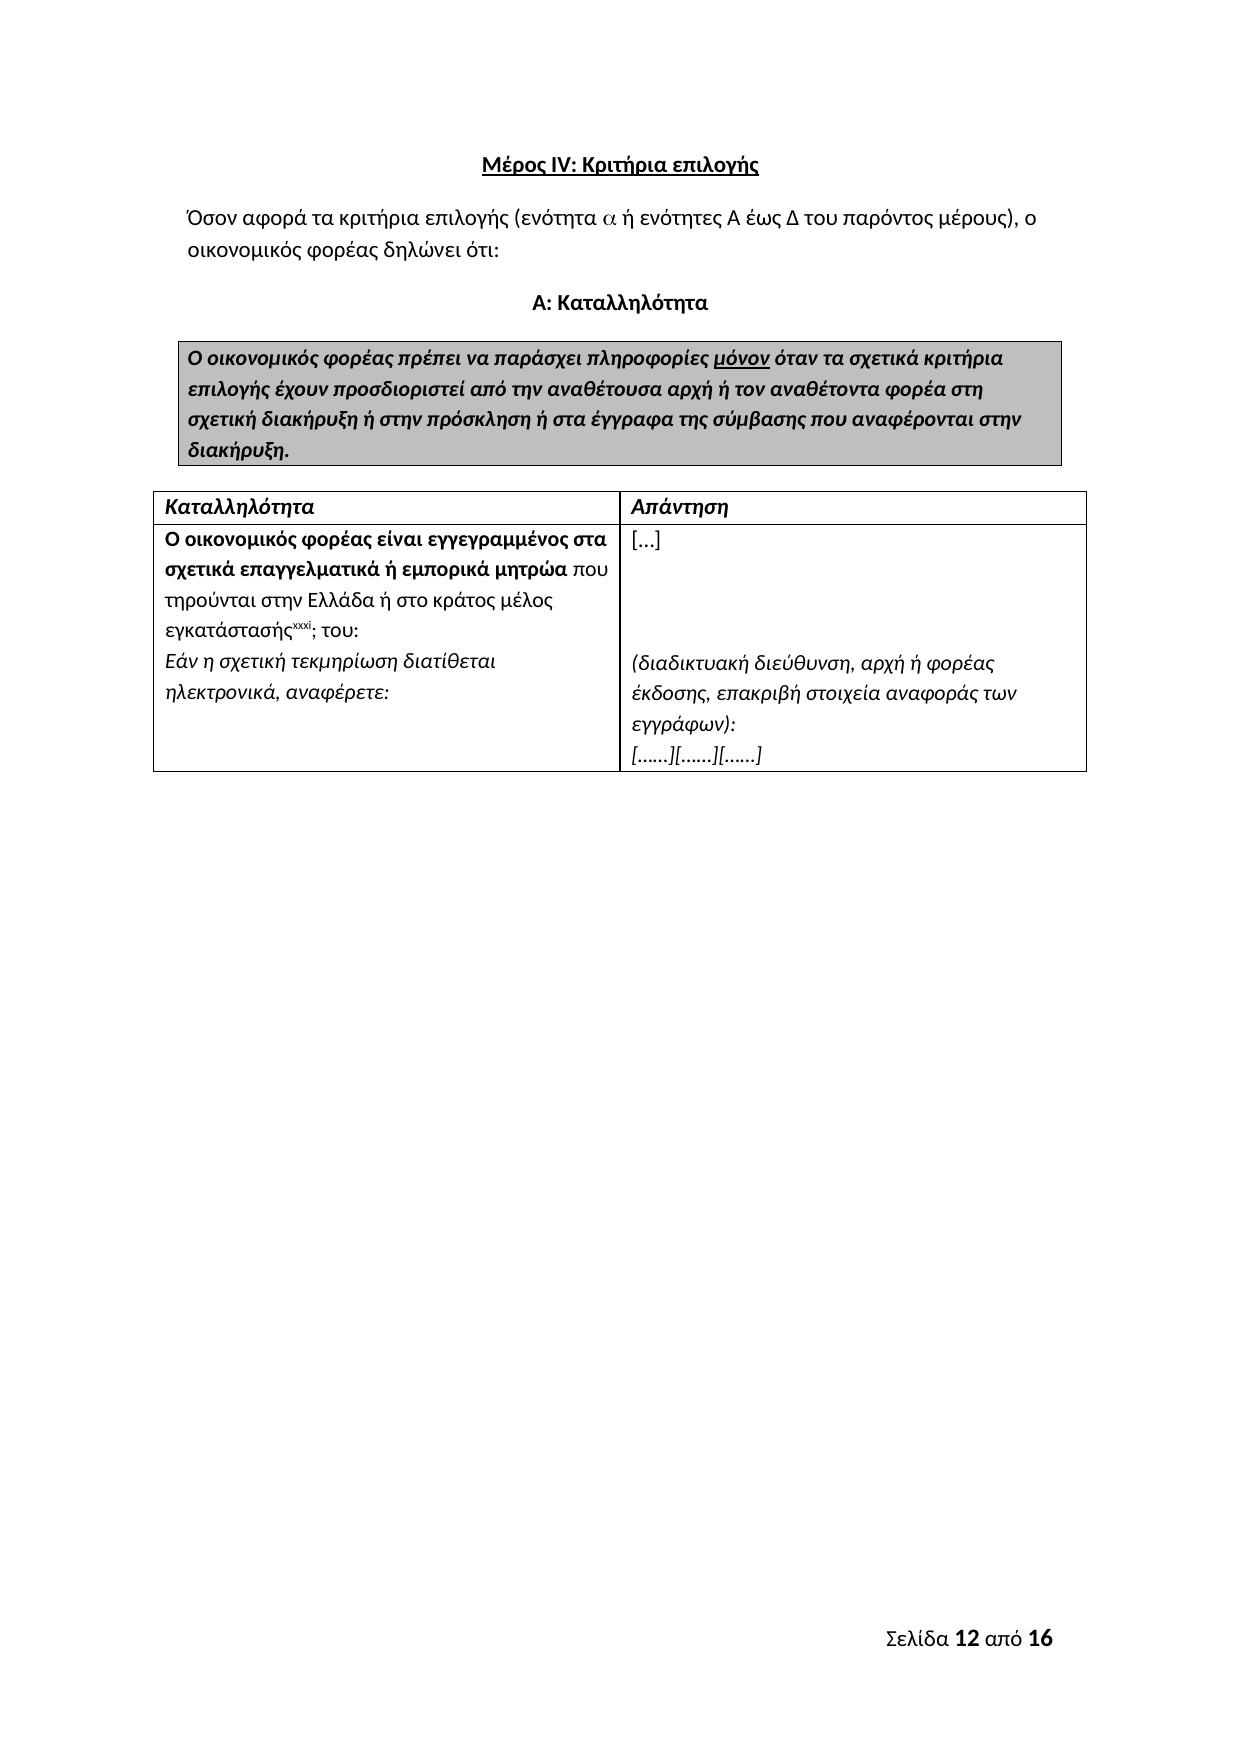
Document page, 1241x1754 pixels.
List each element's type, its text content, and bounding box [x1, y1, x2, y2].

text Ο οικονομικός φορέας πρέπει να παράσχει πληροφορίες μόνον όταν τα σχετικά κριτήρια επιλογής έχουν προσδιοριστεί από την αναθέτουσα αρχή ή τον αναθέτοντα φορέα στη σχετική διακήρυξη ή στην πρόσκληση ή στα έγγραφα της σύμβασης που αναφέρονται στην διακήρυξη. [179, 342, 1061, 465]
text Όσον αφορά τα κριτήρια επιλογής (ενότητα  ή ενότητες Α έως Δ του παρόντος μέρους), ο οικονομικός φορέας δηλώνει ότι: [187, 203, 1053, 263]
text Α: Καταλληλότητα [187, 288, 1053, 316]
table_cell […] (διαδικτυακή διεύθυνση, αρχή ή φορέας έκδοσης, επακριβή στοιχεία αναφοράς των εγγράφων): [……][……][……] [621, 525, 1086, 771]
text Μέρος IV: Κριτήρια επιλογής [187, 150, 1053, 178]
table_header Καταλληλότητα [154, 492, 619, 524]
table_cell Ο οικονομικός φορέας είναι εγγεγραμμένος στα σχετικά επαγγελματικά ή εμπορικά μητρώα που τηρούνται στην Ελλάδα ή στο κράτος μέλος εγκατάστασής; του: Εάν η σχετική τεκμηρίωση διατίθεται ηλεκτρονικά, αναφέρετε: [154, 525, 619, 771]
table_header Απάντηση [621, 492, 1086, 524]
